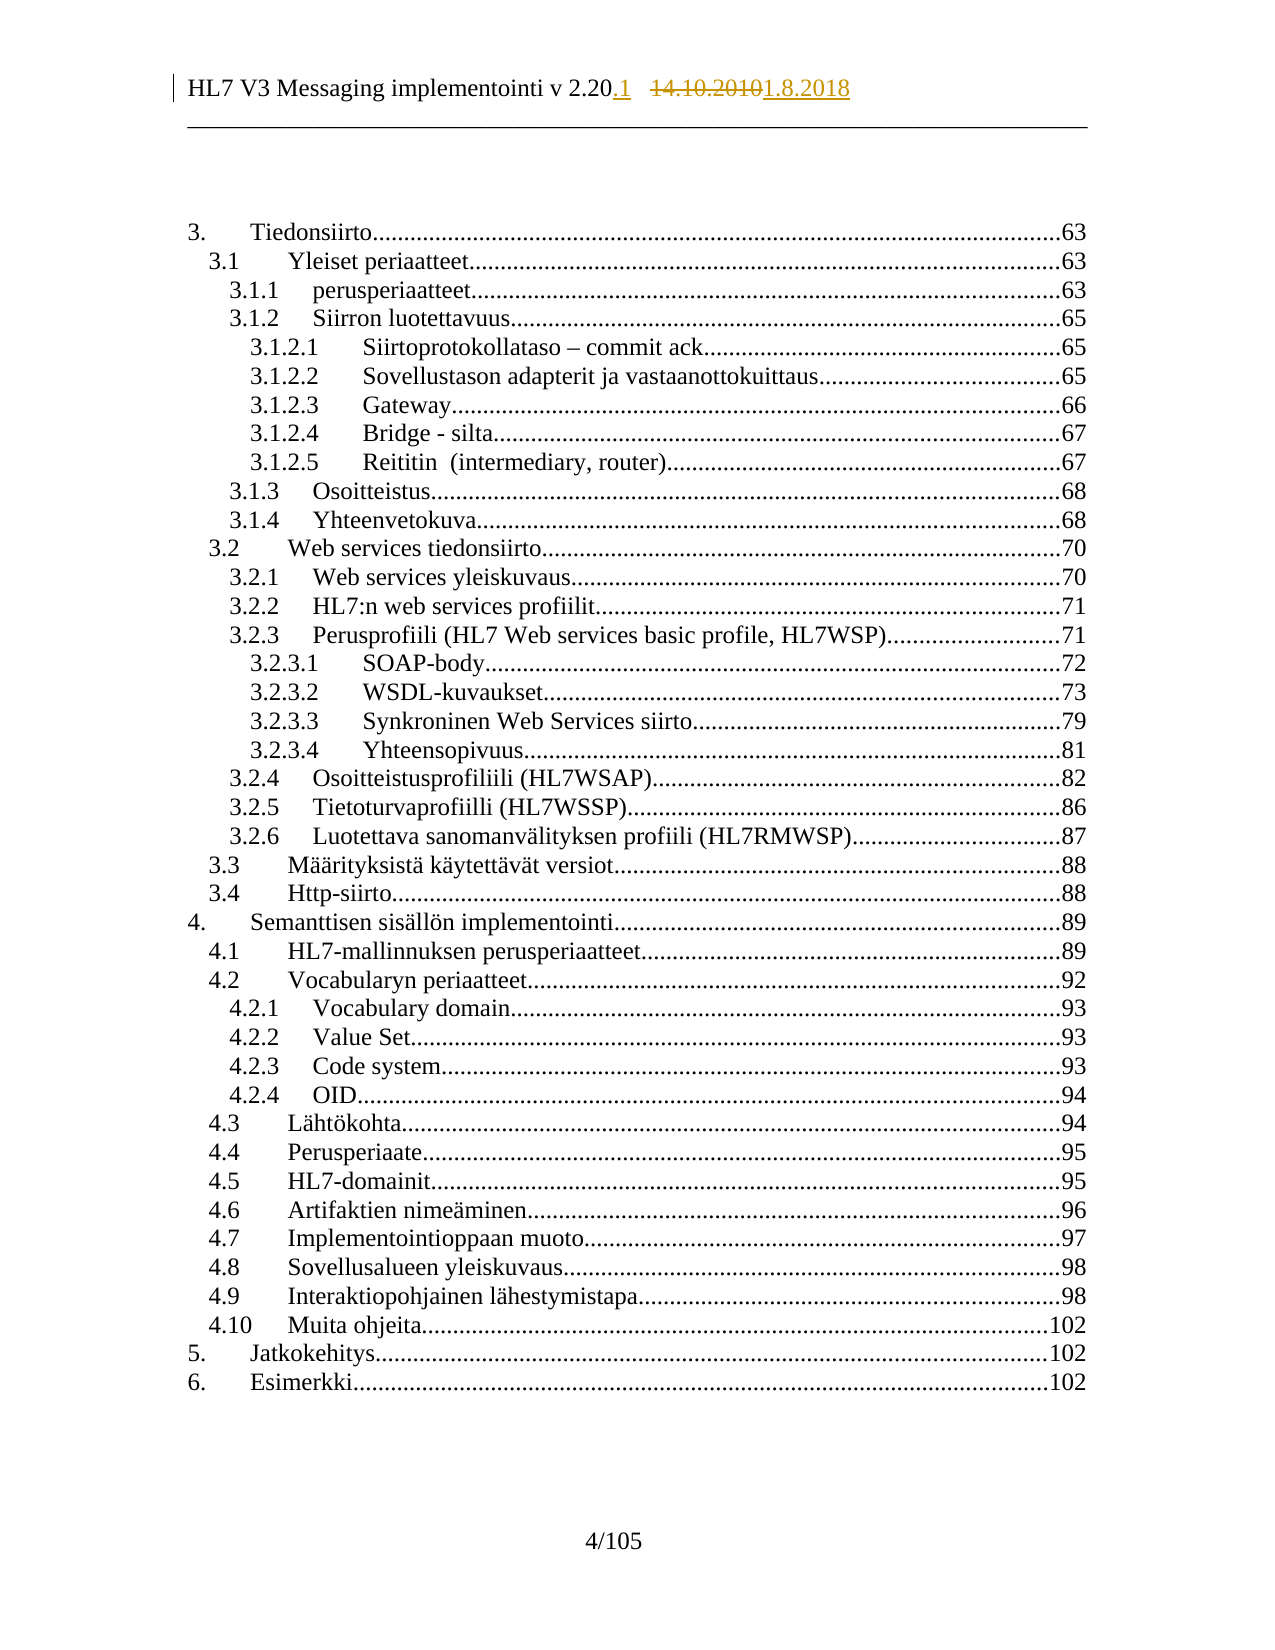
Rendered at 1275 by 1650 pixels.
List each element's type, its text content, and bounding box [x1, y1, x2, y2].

text 3.4 Http-siirto 88 [208, 878, 1087, 907]
text 3.1.2 Siirron luotettavuus 65 [229, 303, 1087, 332]
text 6. Esimerkki 102 [187, 1367, 1087, 1396]
text 3.2.1 Web services yleiskuvaus 70 [229, 562, 1087, 591]
text 3.1.3 Osoitteistus 68 [229, 476, 1087, 505]
text 4.7 Implementointioppaan muoto 97 [208, 1223, 1087, 1252]
text 4.1 HL7-mallinnuksen perusperiaatteet 89 [208, 936, 1087, 965]
text 3.1.2.4 Bridge - silta 67 [250, 418, 1087, 447]
text 3.1.2.1 Siirtoprotokollataso – commit ack 65 [250, 332, 1087, 361]
text 4.3 Lähtökohta 94 [208, 1108, 1087, 1137]
text 5. Jatkokehitys 102 [187, 1338, 1087, 1367]
text 4. Semanttisen sisällön implementointi 89 [187, 907, 1087, 936]
text 4.9 Interaktiopohjainen lähestymistapa 98 [208, 1281, 1087, 1310]
text 3.1.2.2 Sovellustason adapterit ja vastaanottokuittaus 65 [250, 361, 1087, 390]
text 3.1.4 Yhteenvetokuva 68 [229, 505, 1087, 533]
text 3.2.5 Tietoturvaprofiilli (HL7WSSP) 86 [229, 792, 1087, 821]
text 4.6 Artifaktien nimeäminen 96 [208, 1195, 1087, 1223]
text 3.2.3.4 Yhteensopivuus 81 [250, 735, 1087, 763]
text 3.2.3.3 Synkroninen Web Services siirto 79 [250, 706, 1087, 735]
text 4.2.4 OID 94 [229, 1080, 1087, 1108]
text 4.2.1 Vocabulary domain 93 [229, 993, 1087, 1022]
text 4.2.3 Code system 93 [229, 1051, 1087, 1080]
text 4.10 Muita ohjeita 102 [208, 1310, 1087, 1338]
text 4.2.2 Value Set 93 [229, 1022, 1087, 1051]
text 3.2 Web services tiedonsiirto 70 [208, 533, 1087, 562]
text 3. Tiedonsiirto 63 [187, 217, 1087, 246]
text 3.1.1 perusperiaatteet 63 [229, 275, 1087, 303]
text 4.2 Vocabularyn periaatteet 92 [208, 965, 1087, 993]
text 4.5 HL7-domainit 95 [208, 1166, 1087, 1195]
text 3.2.6 Luotettava sanomanvälityksen profiili (HL7RMWSP) 87 [229, 821, 1087, 850]
text 4.4 Perusperiaate 95 [208, 1137, 1087, 1166]
text 4.8 Sovellusalueen yleiskuvaus 98 [208, 1252, 1087, 1281]
text 3.2.3.1 SOAP-body 72 [250, 648, 1087, 677]
text 3.2.3 Perusprofiili (HL7 Web services basic profile, HL7WSP) 71 [229, 620, 1087, 648]
text 3.2.3.2 WSDL-kuvaukset 73 [250, 677, 1087, 706]
text 3.2.2 HL7:n web services profiilit 71 [229, 591, 1087, 620]
text 3.1.2.5 Reititin (intermediary, router) 67 [250, 447, 1087, 476]
text 3.1.2.3 Gateway 66 [250, 390, 1087, 418]
text 3.2.4 Osoitteistusprofiliili (HL7WSAP) 82 [229, 763, 1087, 792]
text 3.3 Määrityksistä käytettävät versiot 88 [208, 850, 1087, 878]
text 3.1 Yleiset periaatteet 63 [208, 246, 1087, 275]
